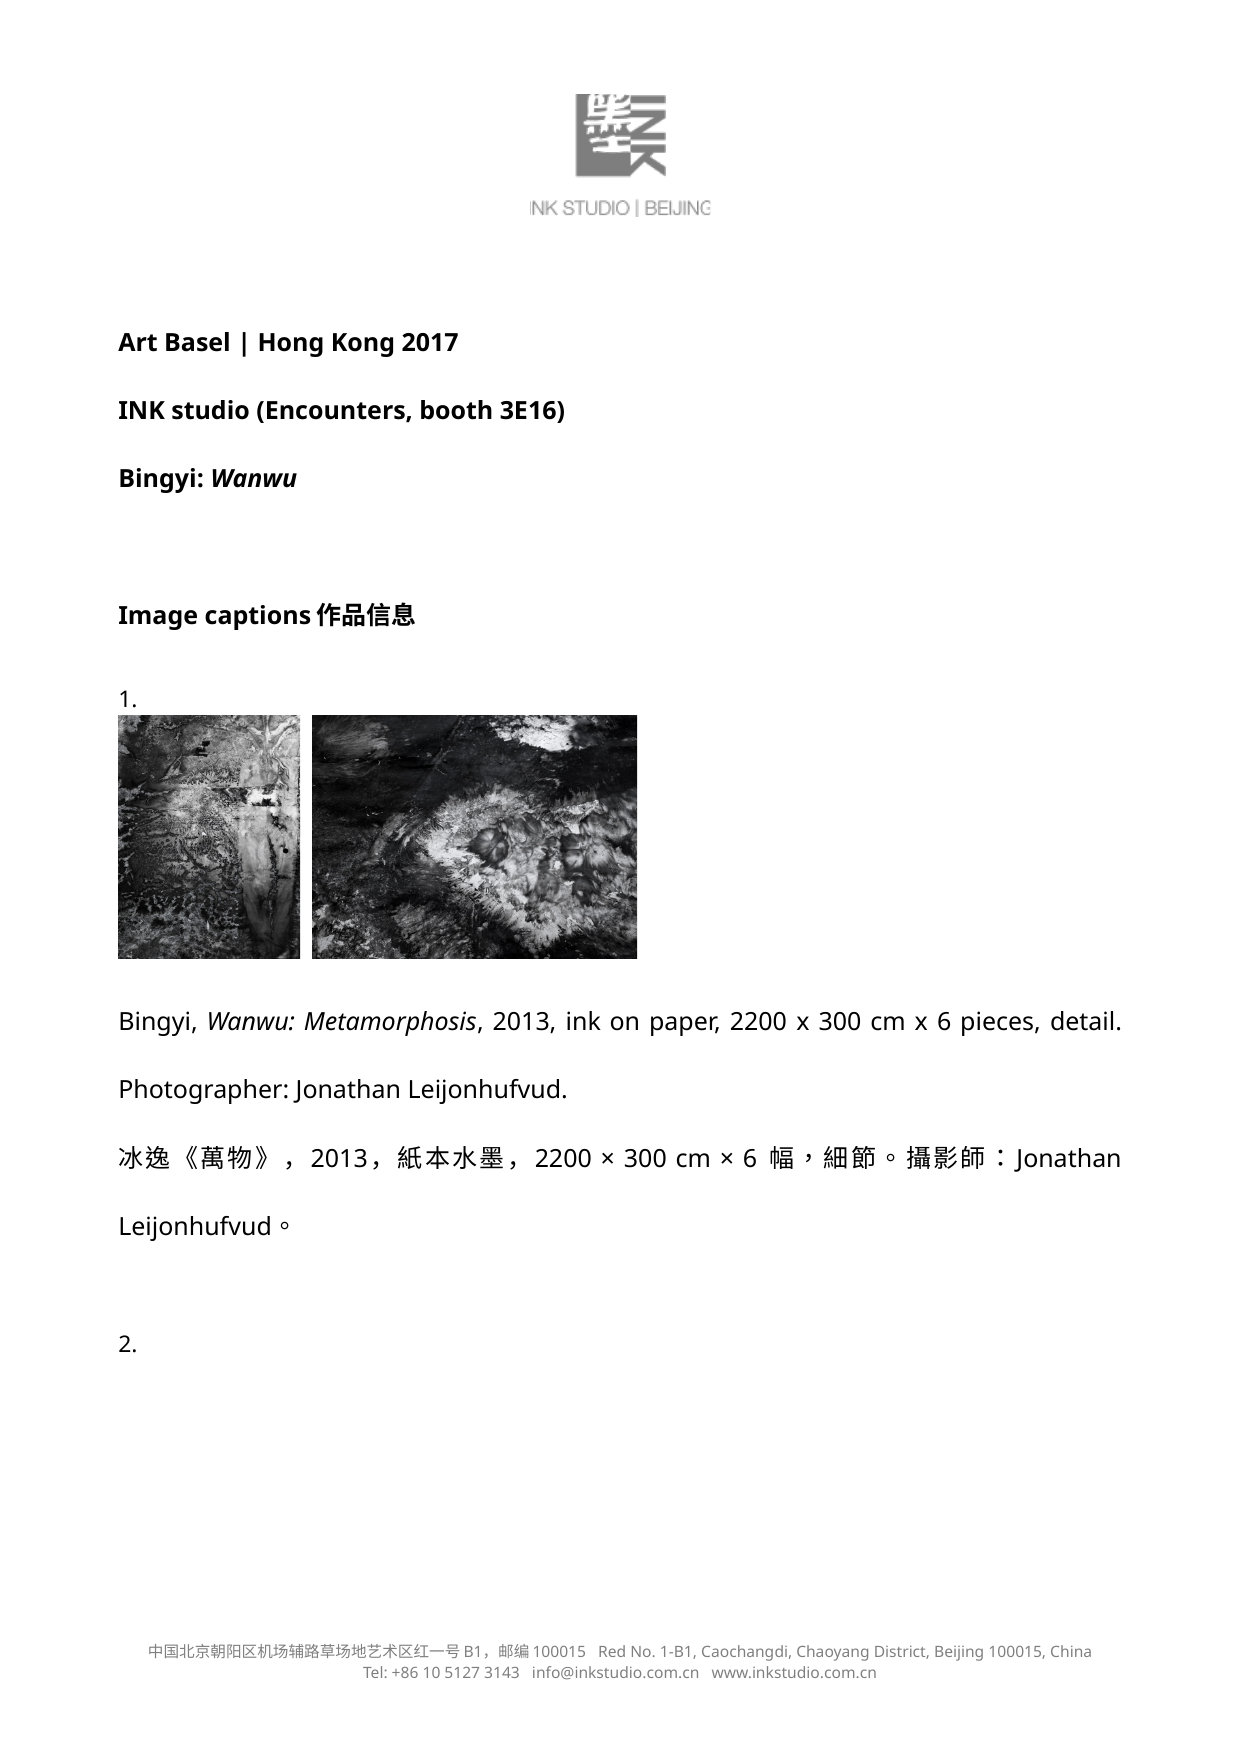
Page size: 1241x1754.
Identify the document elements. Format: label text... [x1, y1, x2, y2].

text Art Basel | Hong Kong 2017 INK studio (Encounters, booth 3E16) [118, 308, 1122, 444]
text Bingyi, Wanwu: Metamorphosis, 2013, ink on paper, 2200 x 300 cm x 6 pieces, detail. Photographer: Jonathan Leijonhufvud. [118, 987, 1122, 1123]
picture [118, 715, 301, 959]
picture [312, 715, 638, 959]
text 1. [118, 681, 1122, 715]
text 2. [118, 1327, 1122, 1361]
text 冰逸《萬物》，2013，紙本水墨，2200 × 300 cm × 6 幅，細節。攝影師：Jonathan Leijonhufvud。 [118, 1123, 1122, 1259]
text Image captions作品信息 [118, 579, 1122, 647]
text Bingyi: Wanwu [118, 444, 1122, 512]
